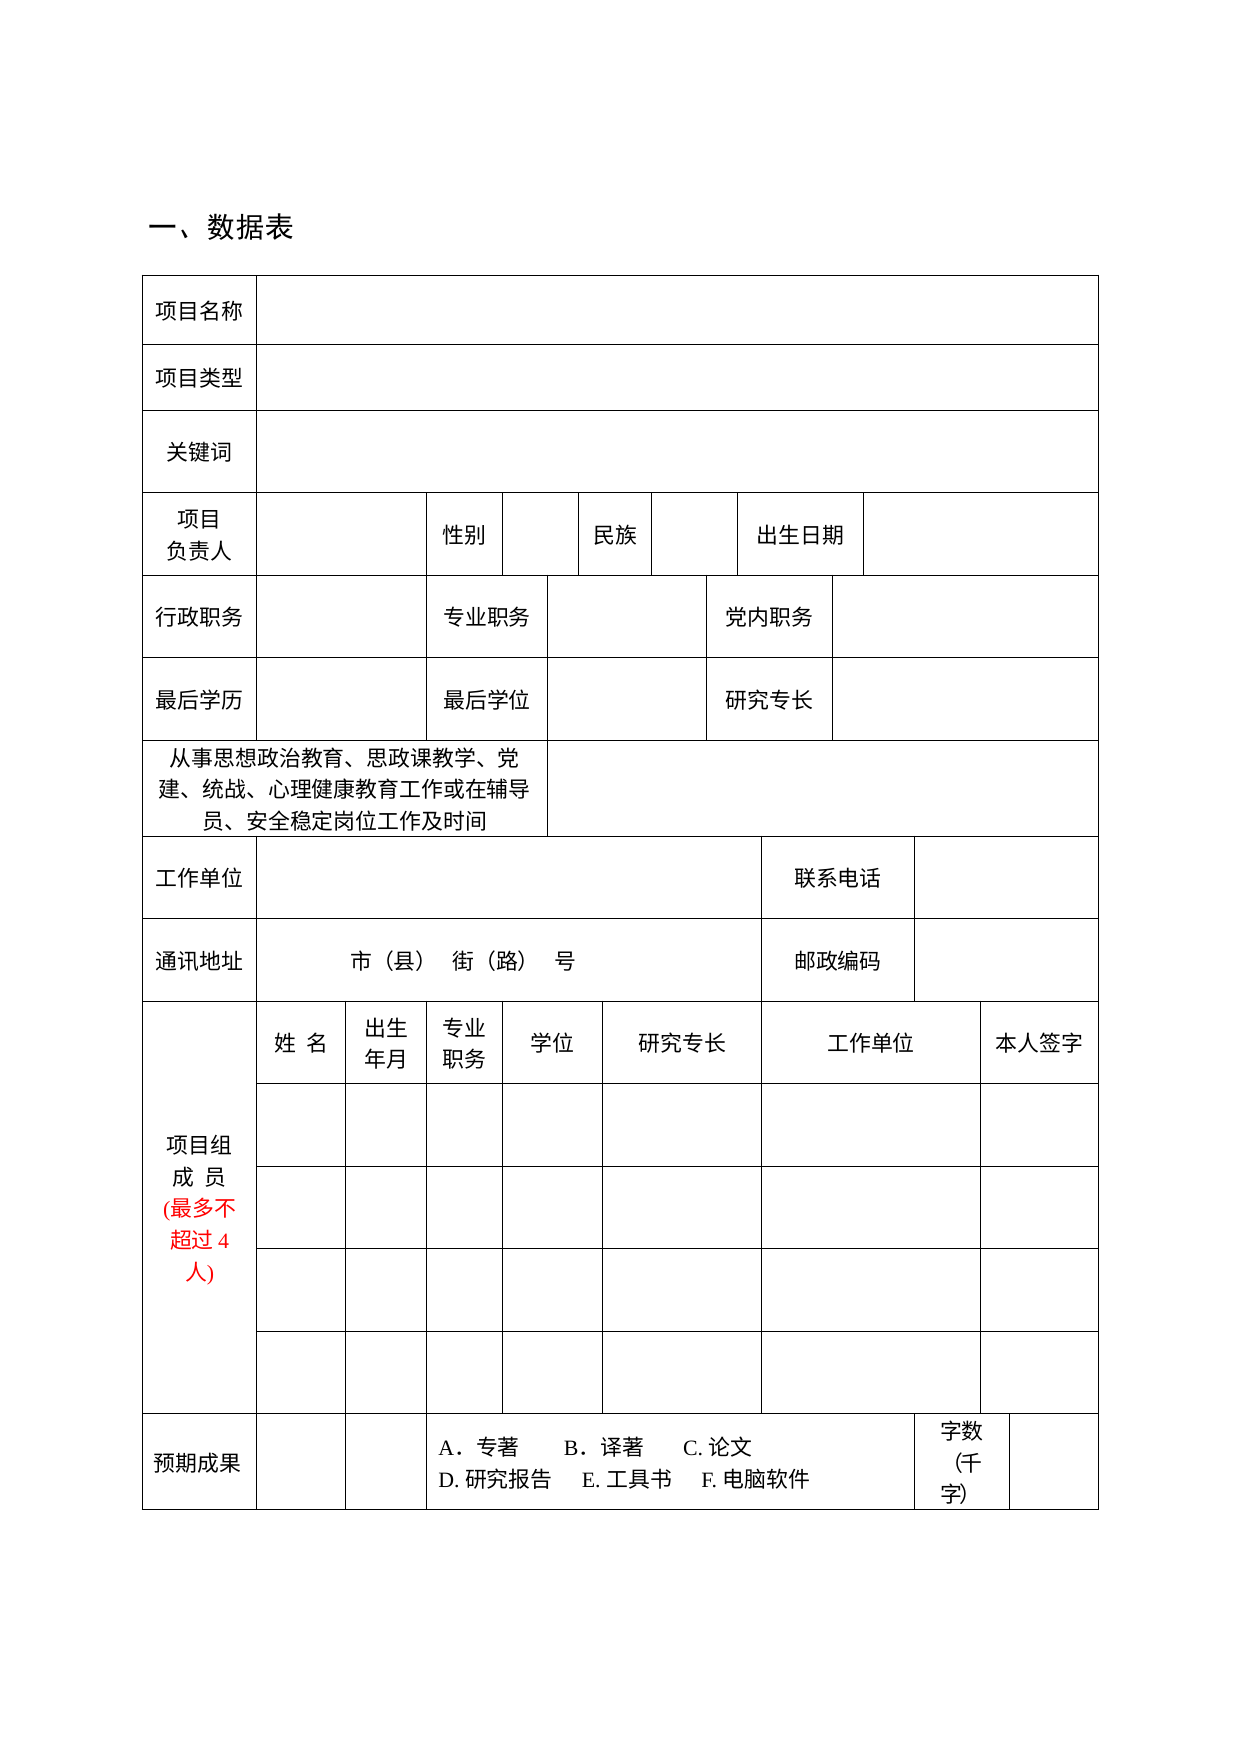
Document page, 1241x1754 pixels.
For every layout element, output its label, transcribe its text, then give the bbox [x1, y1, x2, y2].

table_cell 市（县） 街（路） 号 [257, 919, 761, 1001]
table_cell 工作单位 [762, 1002, 980, 1083]
table_cell [257, 1084, 345, 1166]
table_cell [981, 1167, 1098, 1248]
table_cell [652, 493, 737, 574]
table_cell [257, 837, 761, 918]
table_cell [864, 493, 1098, 574]
table_cell [257, 658, 426, 739]
table_cell [257, 1167, 345, 1248]
table_cell 姓 名 [257, 1002, 345, 1083]
table_cell [548, 658, 706, 739]
table_cell [915, 919, 1098, 1001]
table_cell 本人签字 [981, 1002, 1098, 1083]
table_cell 性别 [427, 493, 502, 574]
table_cell 项目 负责人 [143, 493, 256, 574]
table_cell 党内职务 [707, 576, 832, 657]
table_cell [981, 1249, 1098, 1331]
table_cell [762, 1084, 980, 1166]
table_cell 最后学历 [143, 658, 256, 739]
table_cell 出生年月 [346, 1002, 426, 1083]
table_cell 研究专长 [603, 1002, 761, 1083]
table_cell [762, 1167, 980, 1248]
table_cell [346, 1167, 426, 1248]
table_cell [346, 1414, 426, 1509]
table_cell 最后学位 [427, 658, 547, 739]
table_cell [257, 411, 1098, 492]
table_cell 学位 [503, 1002, 602, 1083]
table_cell 专业职务 [427, 576, 547, 657]
table_cell [257, 576, 426, 657]
table_cell [503, 1167, 602, 1248]
table_cell 专业职务 [427, 1002, 502, 1083]
table_cell [833, 658, 1098, 739]
table_cell [548, 741, 1098, 836]
table_cell 项目类型 [143, 345, 256, 409]
table_cell [503, 1084, 602, 1166]
table_cell [427, 1084, 502, 1166]
table_cell [503, 1249, 602, 1331]
table_cell 邮政编码 [762, 919, 914, 1001]
table_cell 从事思想政治教育、思政课教学、党建、统战、心理健康教育工作或在辅导员、安全稳定岗位工作及时间 [143, 741, 547, 836]
table_cell [981, 1332, 1098, 1413]
table_cell [762, 1332, 980, 1413]
table_cell [833, 576, 1098, 657]
table_cell [981, 1084, 1098, 1166]
table_cell [915, 837, 1098, 918]
table_cell [257, 1414, 345, 1509]
text 一、数据表 [148, 193, 1092, 258]
table_cell [427, 1167, 502, 1248]
table_cell [257, 493, 426, 574]
table_cell [548, 576, 706, 657]
table_cell 预期成果 [143, 1414, 256, 1509]
table_cell 字数 （千字） [915, 1414, 1009, 1509]
table_cell [346, 1084, 426, 1166]
table_header 项目名称 [143, 276, 256, 344]
table_cell 出生日期 [738, 493, 863, 574]
table_cell 工作单位 [143, 837, 256, 918]
table_cell 项目组 成 员 (最多不超过4人) [143, 1002, 256, 1413]
table_cell [257, 1332, 345, 1413]
table_cell [603, 1084, 761, 1166]
table_cell 联系电话 [762, 837, 914, 918]
table_cell [257, 345, 1098, 409]
table_cell [346, 1332, 426, 1413]
table_cell [257, 1249, 345, 1331]
table_cell [427, 1249, 502, 1331]
table_cell [503, 493, 578, 574]
table_cell [603, 1249, 761, 1331]
table_cell 研究专长 [707, 658, 832, 739]
table_cell 民族 [579, 493, 651, 574]
table_cell [503, 1332, 602, 1413]
table_cell [346, 1249, 426, 1331]
table_cell [603, 1332, 761, 1413]
table_cell 关键词 [143, 411, 256, 492]
table_header [257, 276, 1098, 344]
table_cell [603, 1167, 761, 1248]
table_cell [762, 1249, 980, 1331]
table_cell A．专著 B．译著 C. 论文 D. 研究报告 E. 工具书 F. 电脑软件 [427, 1414, 914, 1509]
table_cell [1010, 1414, 1098, 1509]
table_cell 通讯地址 [143, 919, 256, 1001]
table_cell [427, 1332, 502, 1413]
table_cell 行政职务 [143, 576, 256, 657]
